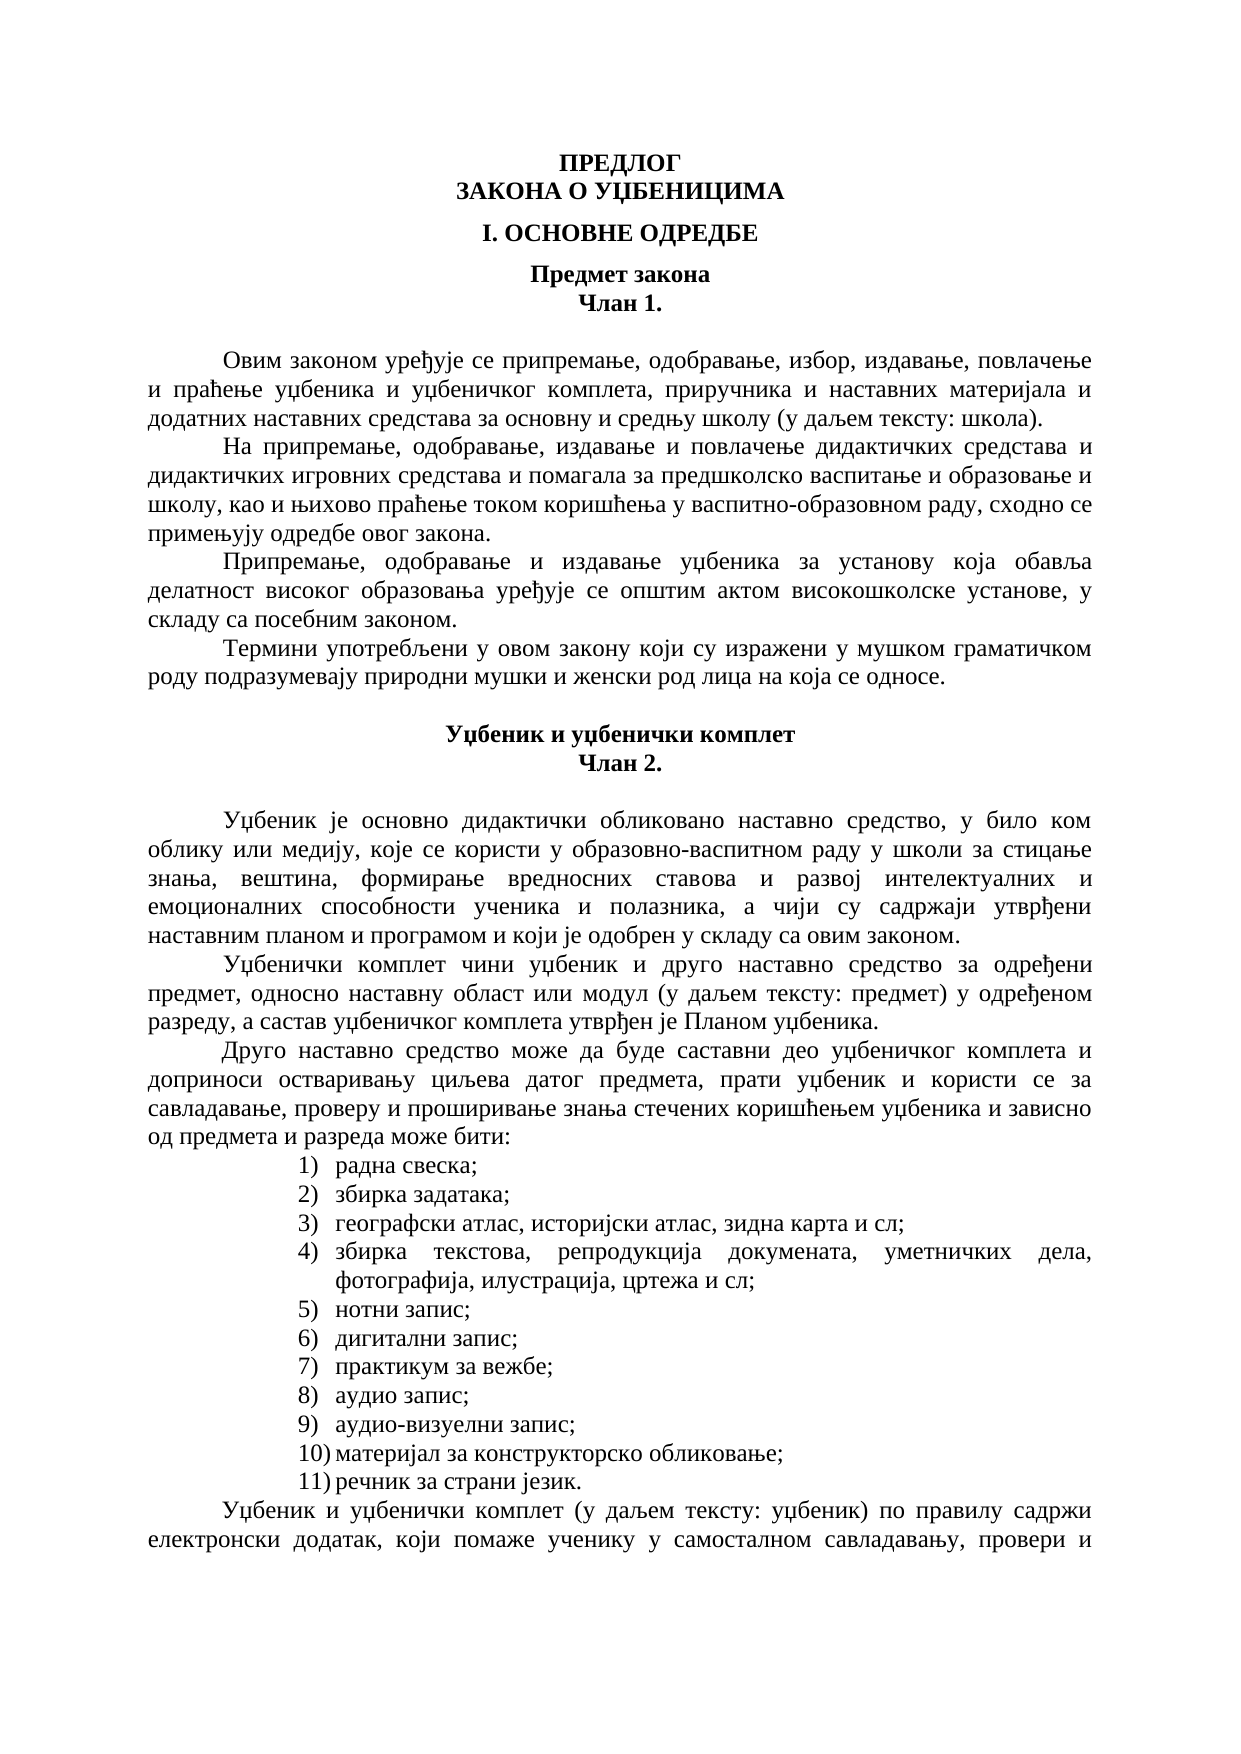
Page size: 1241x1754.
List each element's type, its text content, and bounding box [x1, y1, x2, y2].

text Овим законом уређује се припремање, одобравање, избор, издавање, повлачење и праћење уџбеника и уџбеничког комплета, приручника и наставних материјала и додатних наставних средстава за основну и средњу школу (у даљем тексту: школа). [148, 345, 1093, 431]
list збирка текстова, репродукција докумената, уметничких дела, фотографија, илустрација, цртежа и сл; [298, 1236, 1093, 1294]
text Друго наставно средство може да буде саставни део уџбеничког комплета и доприноси остваривању циљева датог предмета, прати уџбеник и користи се за савладавање, проверу и проширивање знања стечених коришћењем уџбеника и зависно од предмета и разреда може бити: [148, 1035, 1093, 1150]
list материјал за конструкторско обликовање; [298, 1438, 1093, 1466]
list практикум за вежбе; [298, 1351, 1093, 1380]
list нотни запис; [298, 1294, 1093, 1323]
list збирка задатака; [298, 1179, 1093, 1208]
list дигитални запис; [298, 1323, 1093, 1351]
text Уџбеник и уџбенички комплет [148, 719, 1093, 748]
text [148, 1495, 1093, 1553]
text Члан 1. [148, 288, 1093, 316]
text Члан 2. [148, 748, 1093, 776]
text I. ОСНОВНЕ ОДРЕДБЕ [163, 218, 1078, 246]
text Уџбенички комплет чини уџбеник и друго наставно средство за одређени предмет, односно наставну област или модул (у даљем тексту: предмет) у одређеном разреду, а састав уџбеничког комплета утврђен је Планом уџбеника. [148, 949, 1093, 1035]
text ЗАКОНА О УЏБЕНИЦИМА [148, 176, 1093, 205]
text На припремање, одобравање, издавање и повлачење дидактичких средстава и дидактичких игровних средстава и помагала за предшколско васпитање и образовање и школу, као и њихово праћење током коришћења у васпитно-образовном раду, сходно се примењују одредбе овог закона. [148, 431, 1093, 546]
text Предмет закона [163, 259, 1078, 288]
list географски атлас, историјски атлас, зидна карта и сл; [298, 1208, 1093, 1236]
list аудио запис; [298, 1380, 1093, 1409]
list аудио-визуелни запис; [298, 1409, 1093, 1438]
list радна свеска; [298, 1150, 1093, 1179]
text Термини употребљени у овом закону који су изражени у мушком граматичком роду подразумевају природни мушки и женски род лица на која се односе. [148, 633, 1093, 690]
list речник за страни језик. [298, 1466, 1093, 1495]
text ПРЕДЛОГ [148, 148, 1093, 176]
text Припремање, одобравање и издавање уџбеника за установу која обавља делатност високог образовања уређује се општим актом високошколске установе, у складу са посебним законом. [148, 546, 1093, 633]
text Уџбеник је основно дидактички обликовано наставно средство, у било ком облику или медију, које се користи у образовно-васпитном раду у школи за стицање знања, вештина, формирање вредносних ставова и развој интелектуалних и емоционалних способности ученика и полазника, а чији су садржаји утврђени наставним планом и програмом и који је одобрен у складу са овим законом. [148, 805, 1093, 949]
